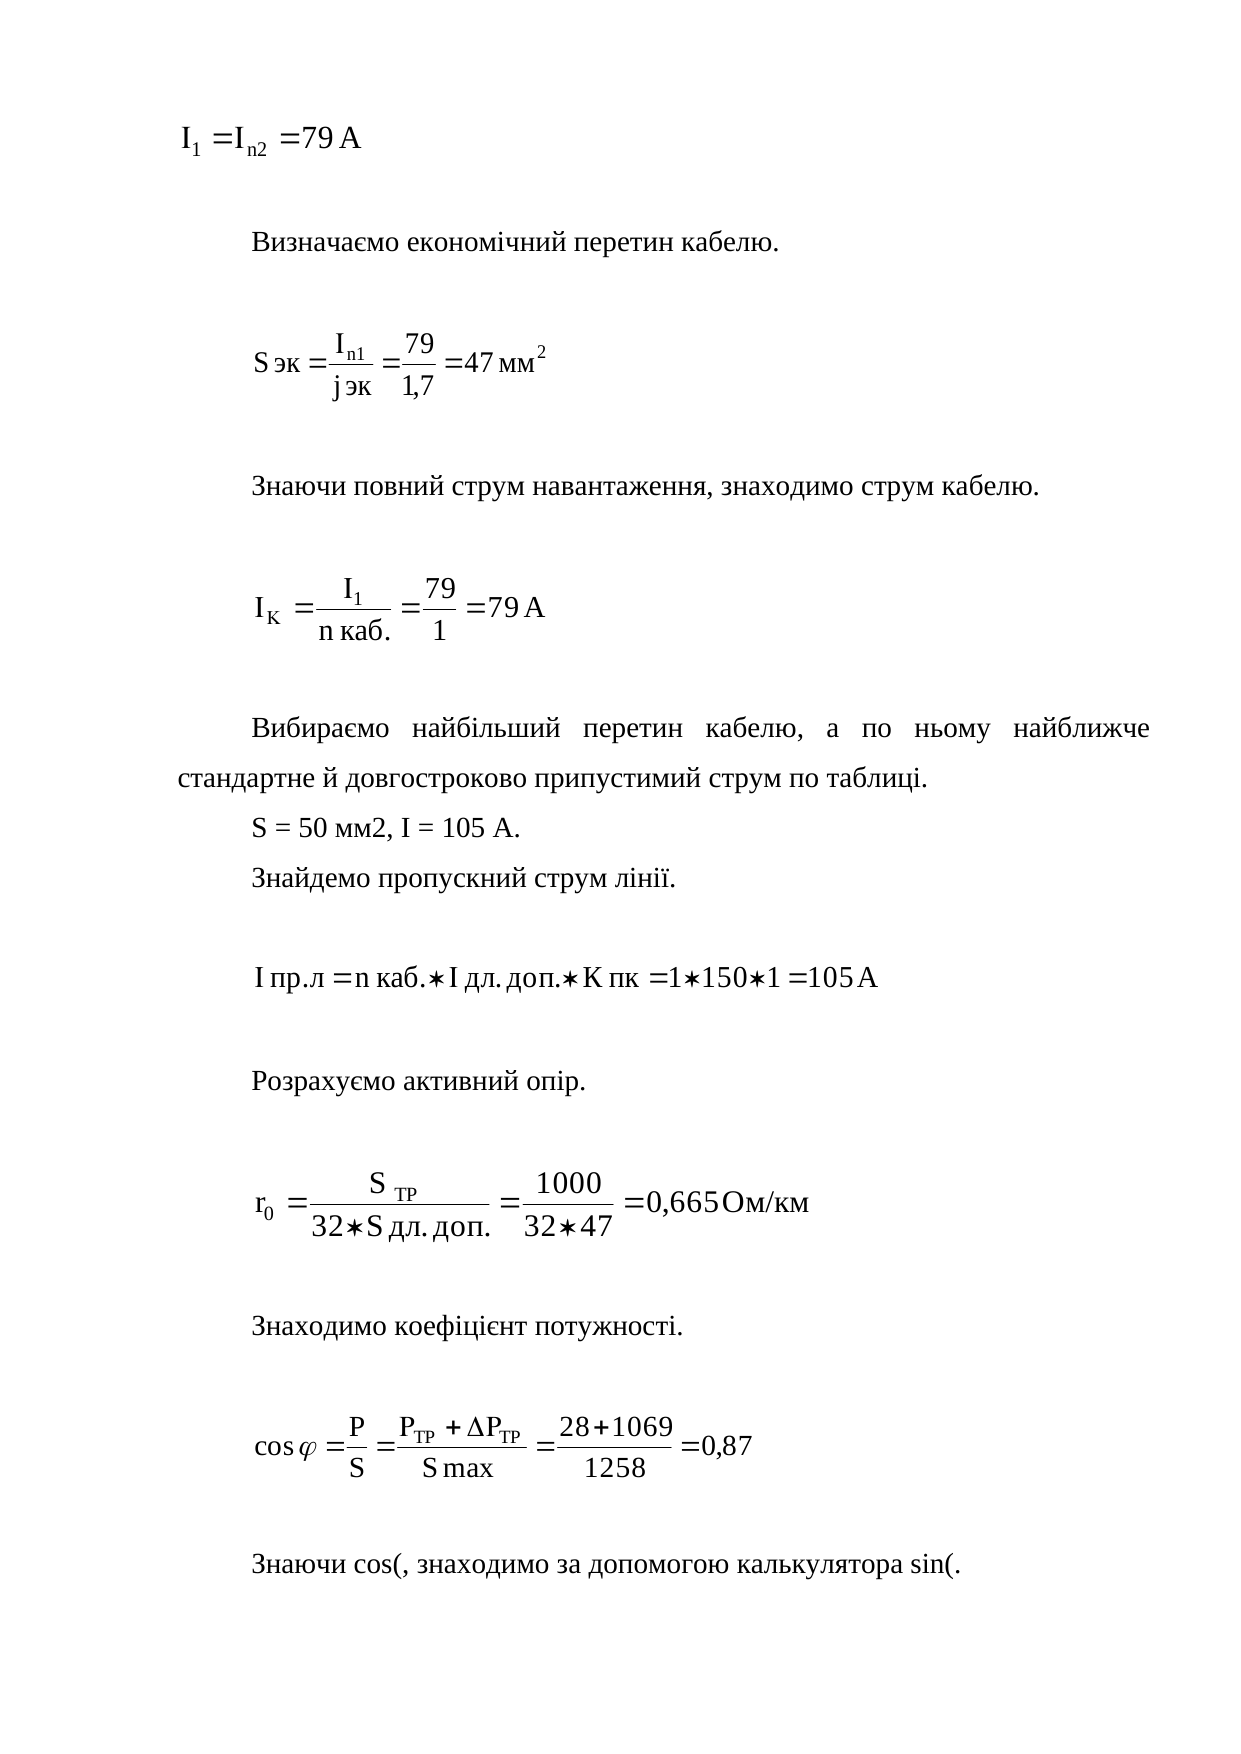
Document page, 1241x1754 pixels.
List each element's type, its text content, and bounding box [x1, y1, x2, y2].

text Розрахуємо активний опір. [177, 1063, 1152, 1096]
text S = 50 мм2, I = 105 А. [177, 810, 1152, 844]
text Вибираємо найбільший перетин кабелю, а по ньому найближче стандартне й довгостроково припустимий струм по таблиці. [177, 710, 1152, 793]
text Визначаємо економічний перетин кабелю. [177, 224, 1152, 258]
text Знайдемо пропускний струм лінії. [177, 861, 1152, 894]
text Знаючи cos(, знаходимо за допомогою калькулятора sin(. [177, 1547, 1152, 1580]
text Знаходимо коефіцієнт потужності. [177, 1308, 1152, 1342]
text Знаючи повний струм навантаження, знаходимо струм кабелю. [177, 468, 1152, 502]
